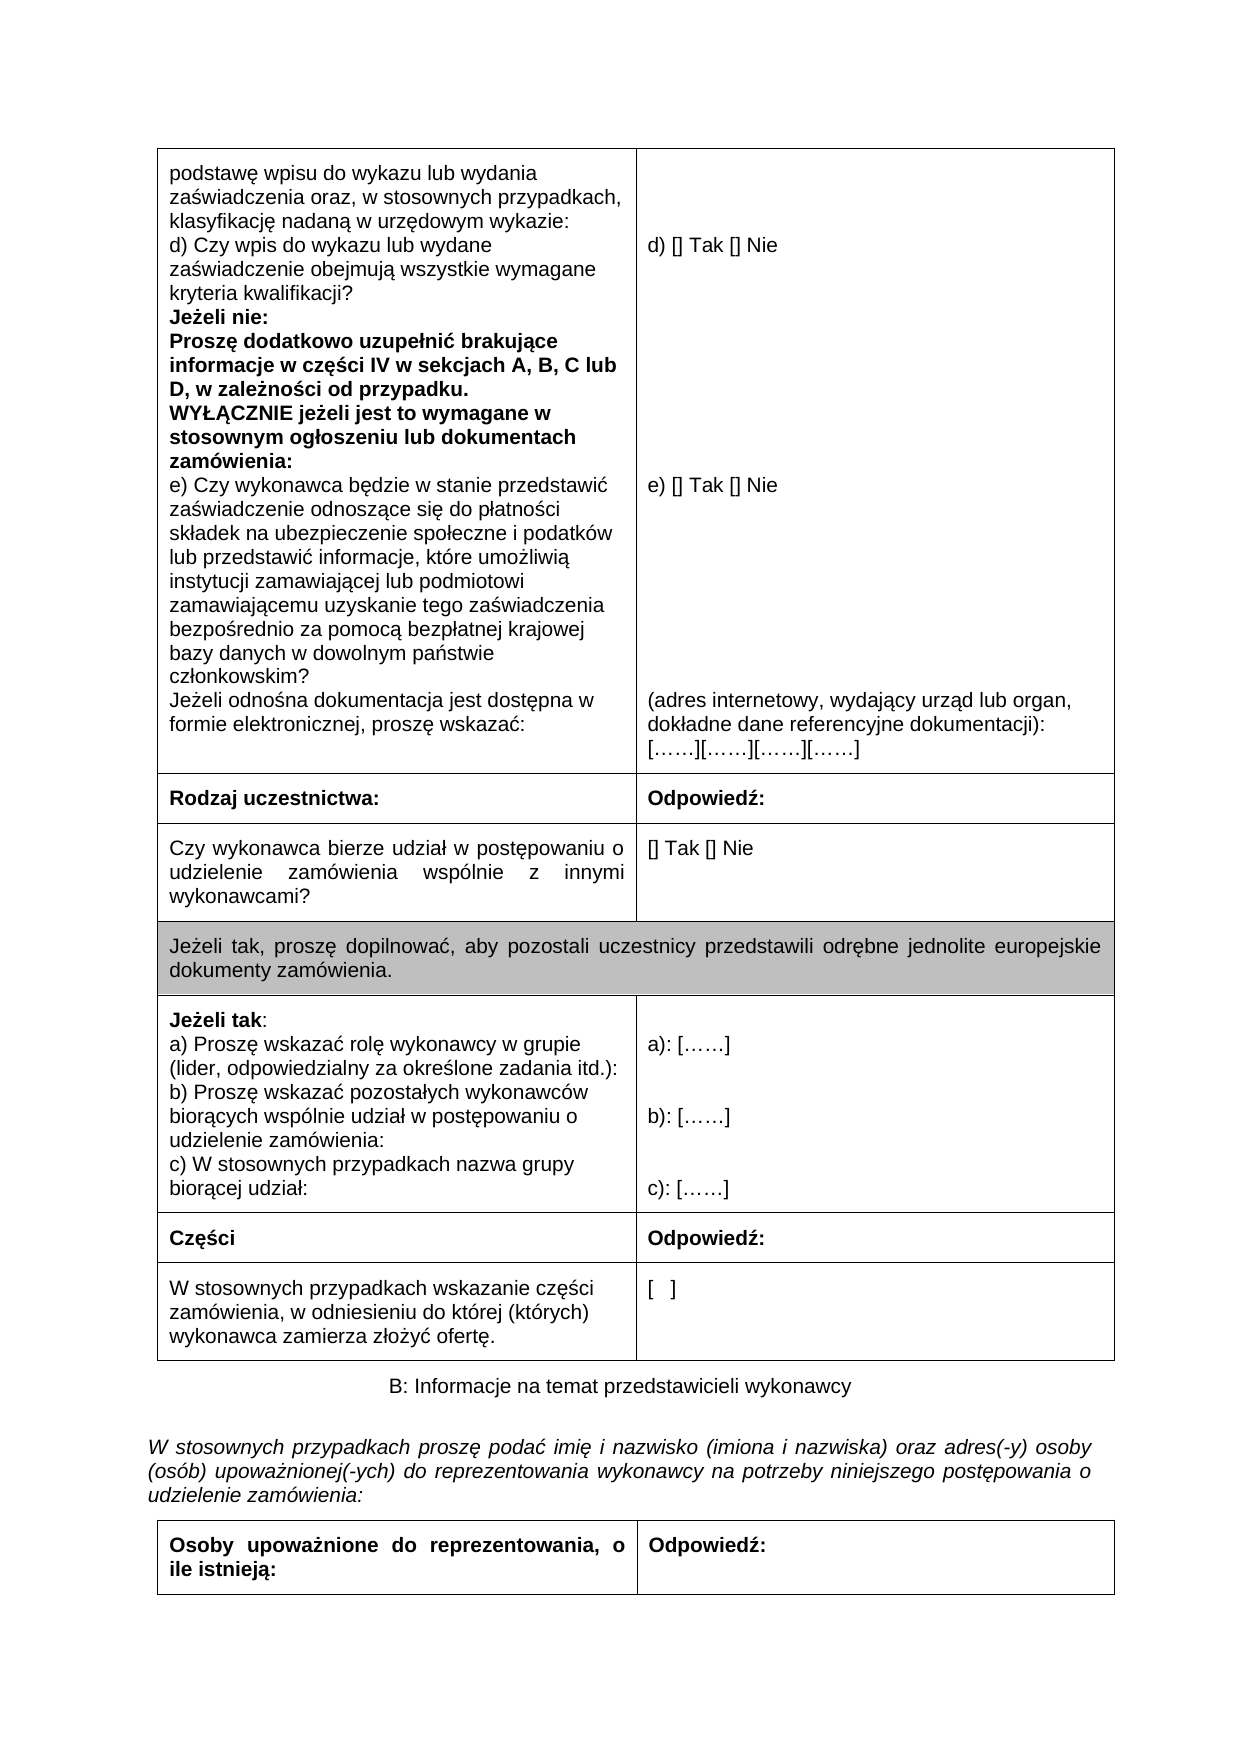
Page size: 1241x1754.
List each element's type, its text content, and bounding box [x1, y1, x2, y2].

table_cell [] Tak [] Nie [637, 824, 1114, 921]
table_cell Czy wykonawca bierze udział w postępowaniu o udzielenie zamówienia wspólnie z innymi wykonawcami? [158, 824, 636, 921]
table_cell Jeżeli tak: a) Proszę wskazać rolę wykonawcy w grupie (lider, odpowiedzialny za określone zadania itd.): b) Proszę wskazać pozostałych wykonawców biorących wspólnie udział w postępowaniu o udzielenie zamówienia: c) W stosownych przypadkach nazwa grupy biorącej udział: [158, 996, 636, 1212]
table_cell Odpowiedź: [637, 774, 1114, 823]
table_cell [637, 149, 1114, 773]
table_cell Części [158, 1213, 636, 1262]
table_header Osoby upoważnione do reprezentowania, o ile istnieją: [158, 1521, 637, 1593]
table_cell a): [……] b): [……] c): [……] [637, 996, 1114, 1212]
table_header Odpowiedź: [638, 1521, 1114, 1593]
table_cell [158, 149, 636, 773]
table_cell Odpowiedź: [637, 1213, 1114, 1262]
text B: Informacje na temat przedstawicieli wykonawcy [148, 1374, 1093, 1398]
text W stosownych przypadkach proszę podać imię i nazwisko (imiona i nazwiska) oraz adres(-y) osoby (osób) upoważnionej(-ych) do reprezentowania wykonawcy na potrzeby niniejszego postępowania o udzielenie zamówienia: [148, 1435, 1093, 1507]
table_cell Jeżeli tak, proszę dopilnować, aby pozostali uczestnicy przedstawili odrębne jednolite europejskie dokumenty zamówienia. [158, 922, 1114, 994]
table_cell [ ] [637, 1263, 1114, 1360]
table_cell W stosownych przypadkach wskazanie części zamówienia, w odniesieniu do której (których) wykonawca zamierza złożyć ofertę. [158, 1263, 636, 1360]
table_cell Rodzaj uczestnictwa: [158, 774, 636, 823]
